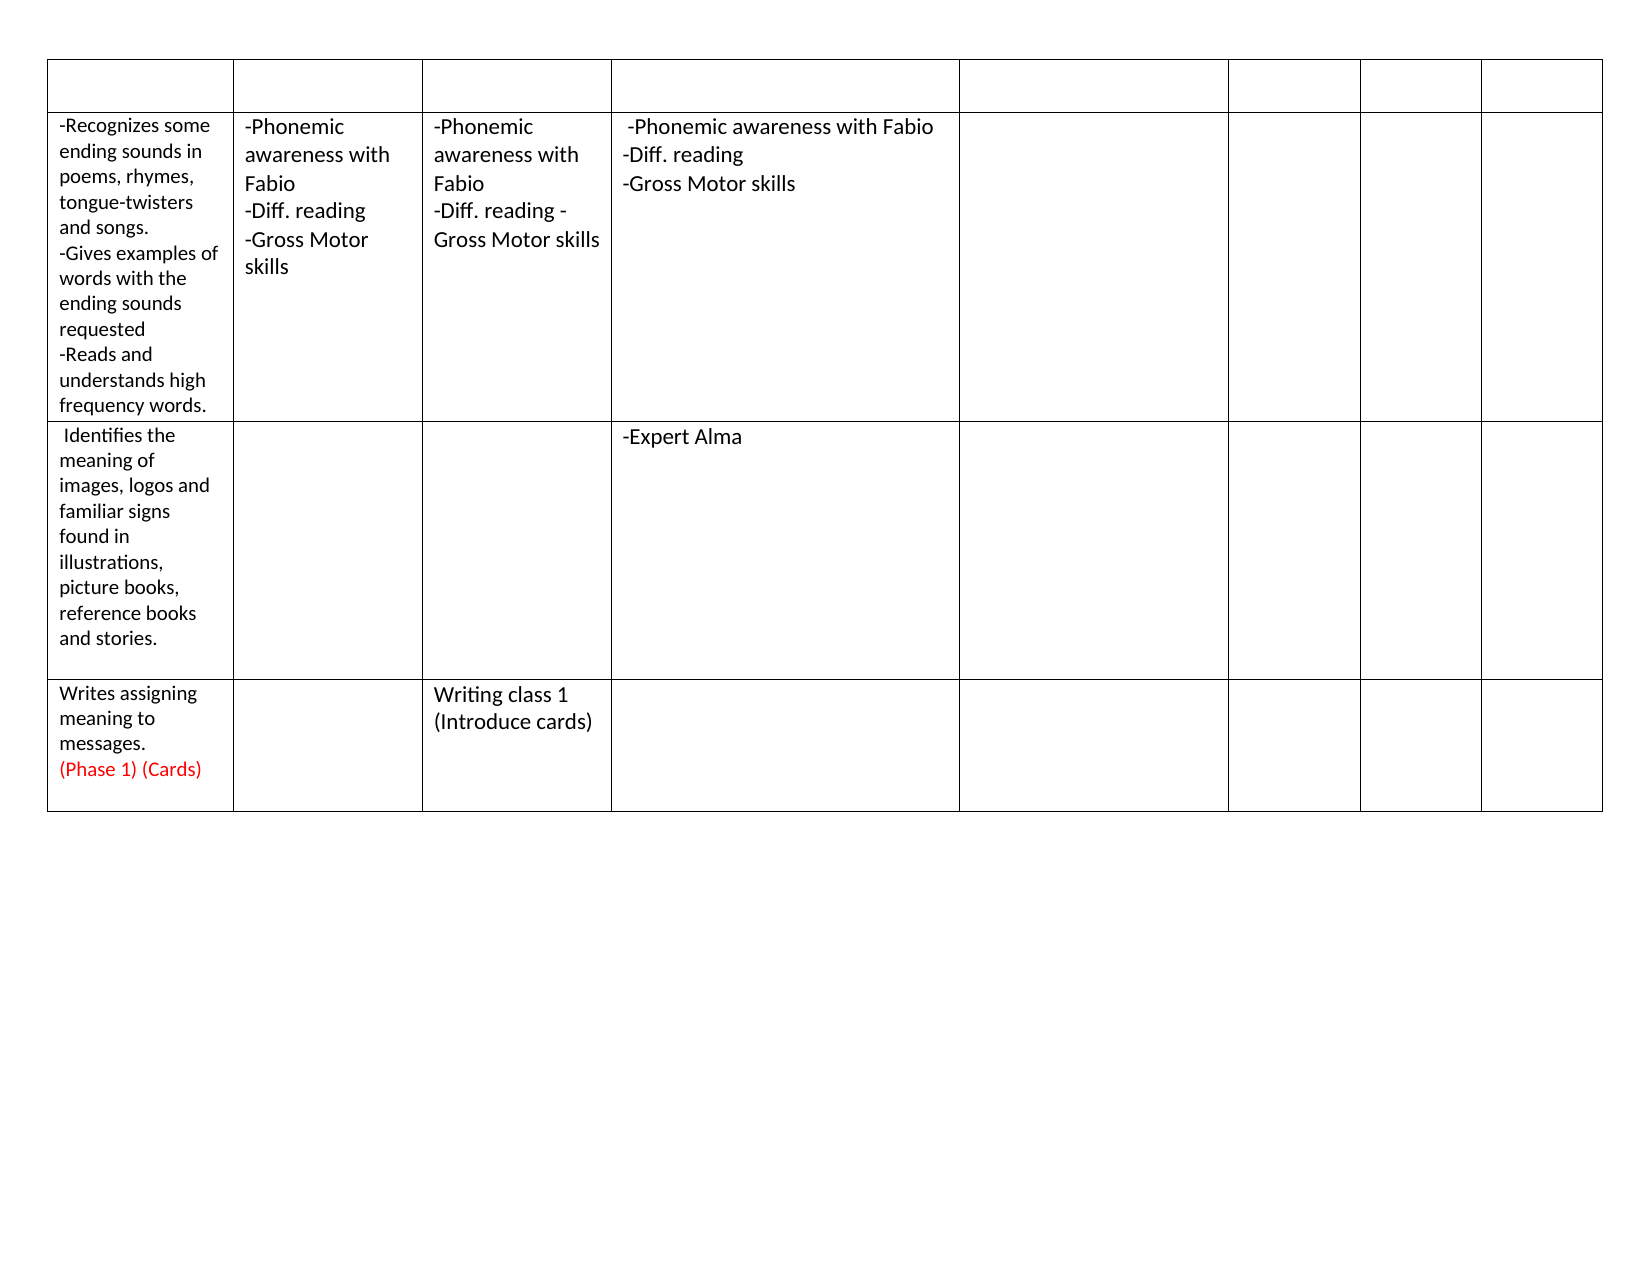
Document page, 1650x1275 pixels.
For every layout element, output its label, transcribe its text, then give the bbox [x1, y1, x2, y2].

table_cell -Expert Alma [612, 422, 959, 679]
table_cell [234, 680, 422, 811]
table_cell Writes assigning meaning to messages. (Phase 1) (Cards) [48, 680, 233, 811]
table_cell [960, 113, 1228, 421]
table_cell [960, 60, 1228, 112]
table_cell -Phonemic awareness with Fabio -Diff. reading -Gross Motor skills [612, 113, 959, 421]
table_cell [612, 680, 959, 811]
table_cell [1229, 113, 1360, 421]
table_cell Identifies the meaning of images, logos and familiar signs found in illustrations, picture books, reference books and stories. [48, 422, 233, 679]
table_cell -Recognizes some ending sounds in poems, rhymes, tongue-twisters and songs. -Gives examples of words with the ending sounds requested -Reads and understands high frequency words. [48, 113, 233, 421]
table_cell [423, 60, 611, 112]
table_cell [1361, 680, 1481, 811]
table_cell [1482, 113, 1602, 421]
table_cell Writing class 1 (Introduce cards) [423, 680, 611, 811]
table_cell [1361, 60, 1481, 112]
table_cell [423, 422, 611, 679]
table_cell [1482, 60, 1602, 112]
table_cell [960, 680, 1228, 811]
table_cell [234, 422, 422, 679]
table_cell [612, 60, 959, 112]
table_cell [960, 422, 1228, 679]
table_cell [1229, 422, 1360, 679]
table_cell [1229, 680, 1360, 811]
table_cell [1229, 60, 1360, 112]
table_cell [1482, 680, 1602, 811]
table_cell [1482, 422, 1602, 679]
table_cell [1361, 113, 1481, 421]
table_cell -Phonemic awareness with Fabio -Diff. reading -Gross Motor skills [234, 113, 422, 421]
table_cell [234, 60, 422, 112]
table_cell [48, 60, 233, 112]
table_cell -Phonemic awareness with Fabio -Diff. reading -Gross Motor skills [423, 113, 611, 421]
table_cell [1361, 422, 1481, 679]
